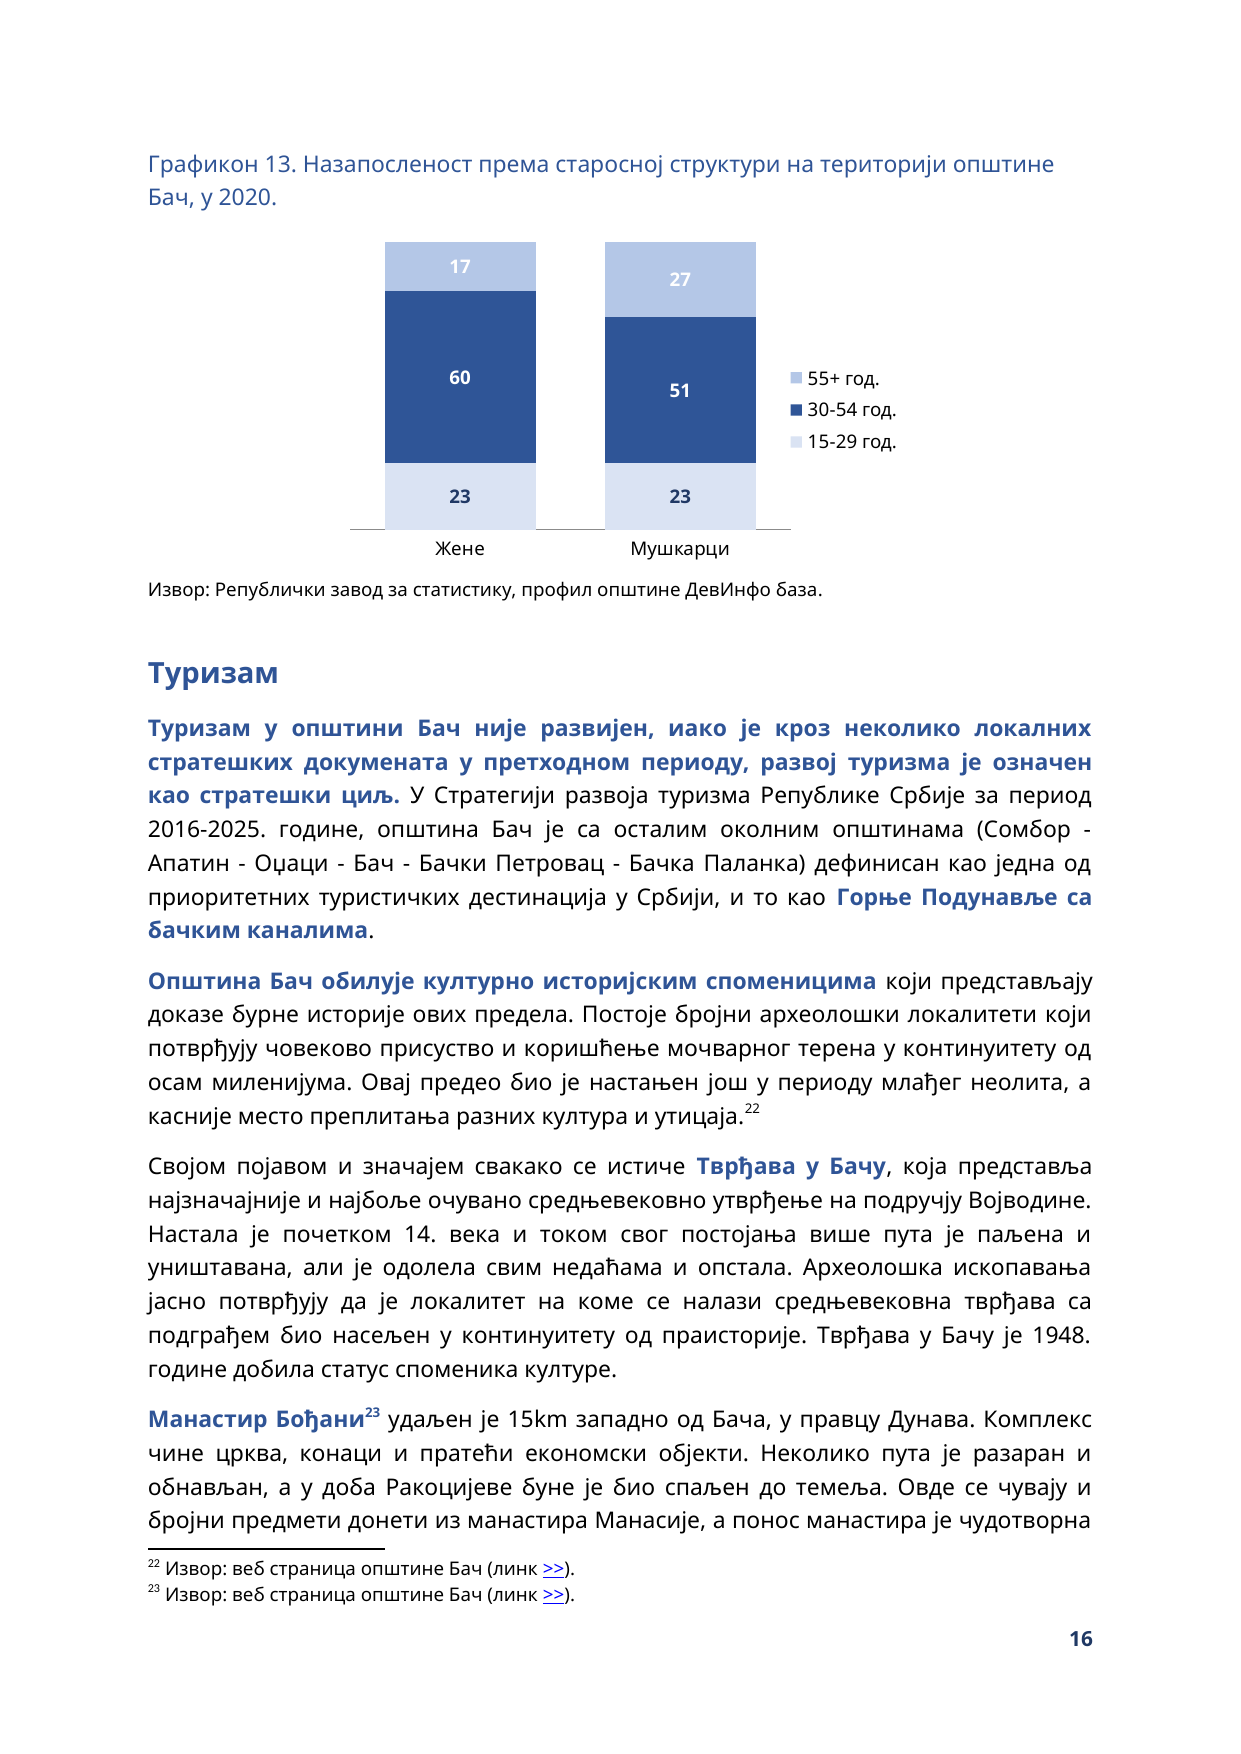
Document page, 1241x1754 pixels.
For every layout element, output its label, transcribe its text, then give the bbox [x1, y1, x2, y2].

text Графикон 13. Назапосленост према старосној структури на територији општине Бач, у 2020. [148, 148, 1093, 213]
text Општина Бач обилује културно историјским споменицима који представљају доказе бурне историје ових предела. Постоје бројни археолошки локалитети који потврђују човеково присуство и коришћење мочварног терена у континуитету од осам миленијума. Овај предео био је настањен још у периоду млађег неолита, а касније место преплитања разних култура и утицаја. [148, 964, 1093, 1131]
subtitle Туризам [148, 652, 1093, 692]
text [148, 1403, 1093, 1535]
text Туризам у општини Бач није развијен, иако је кроз неколико локалних стратешких докумената у претходном периоду, развој туризма је означен као стратешки циљ. У Стратегији развоја туризма Републике Србије за период 2016-2025. године, општина Бач је са осталим околним општинама (Сомбор - Апатин - Оџаци - Бач - Бачки Петровац - Бачка Паланка) дефинисан као једна од приоритетних туристичких дестинација у Србији, и то као Горње Подунавље са бачким каналима. [148, 712, 1093, 945]
text Извор: Републички завод за статистику, профил општине ДевИнфо база. [148, 576, 1093, 602]
text Својом појавом и значајем свакако се истиче Тврђава у Бачу, која представља најзначајније и најбоље очувано средњевековно утврђење на подручју Војводине. Настала је почетком 14. века и током свог постојања више пута је паљена и уништавана, али је одолела свим недаћама и опстала. Археолошка ископавања јасно потврђују да је локалитет на коме се налази средњевековна тврђава са подграђем био насељен у континуитету од праисторије. Тврђава у Бачу је 1948. године добила статус споменика културе. [148, 1150, 1093, 1384]
